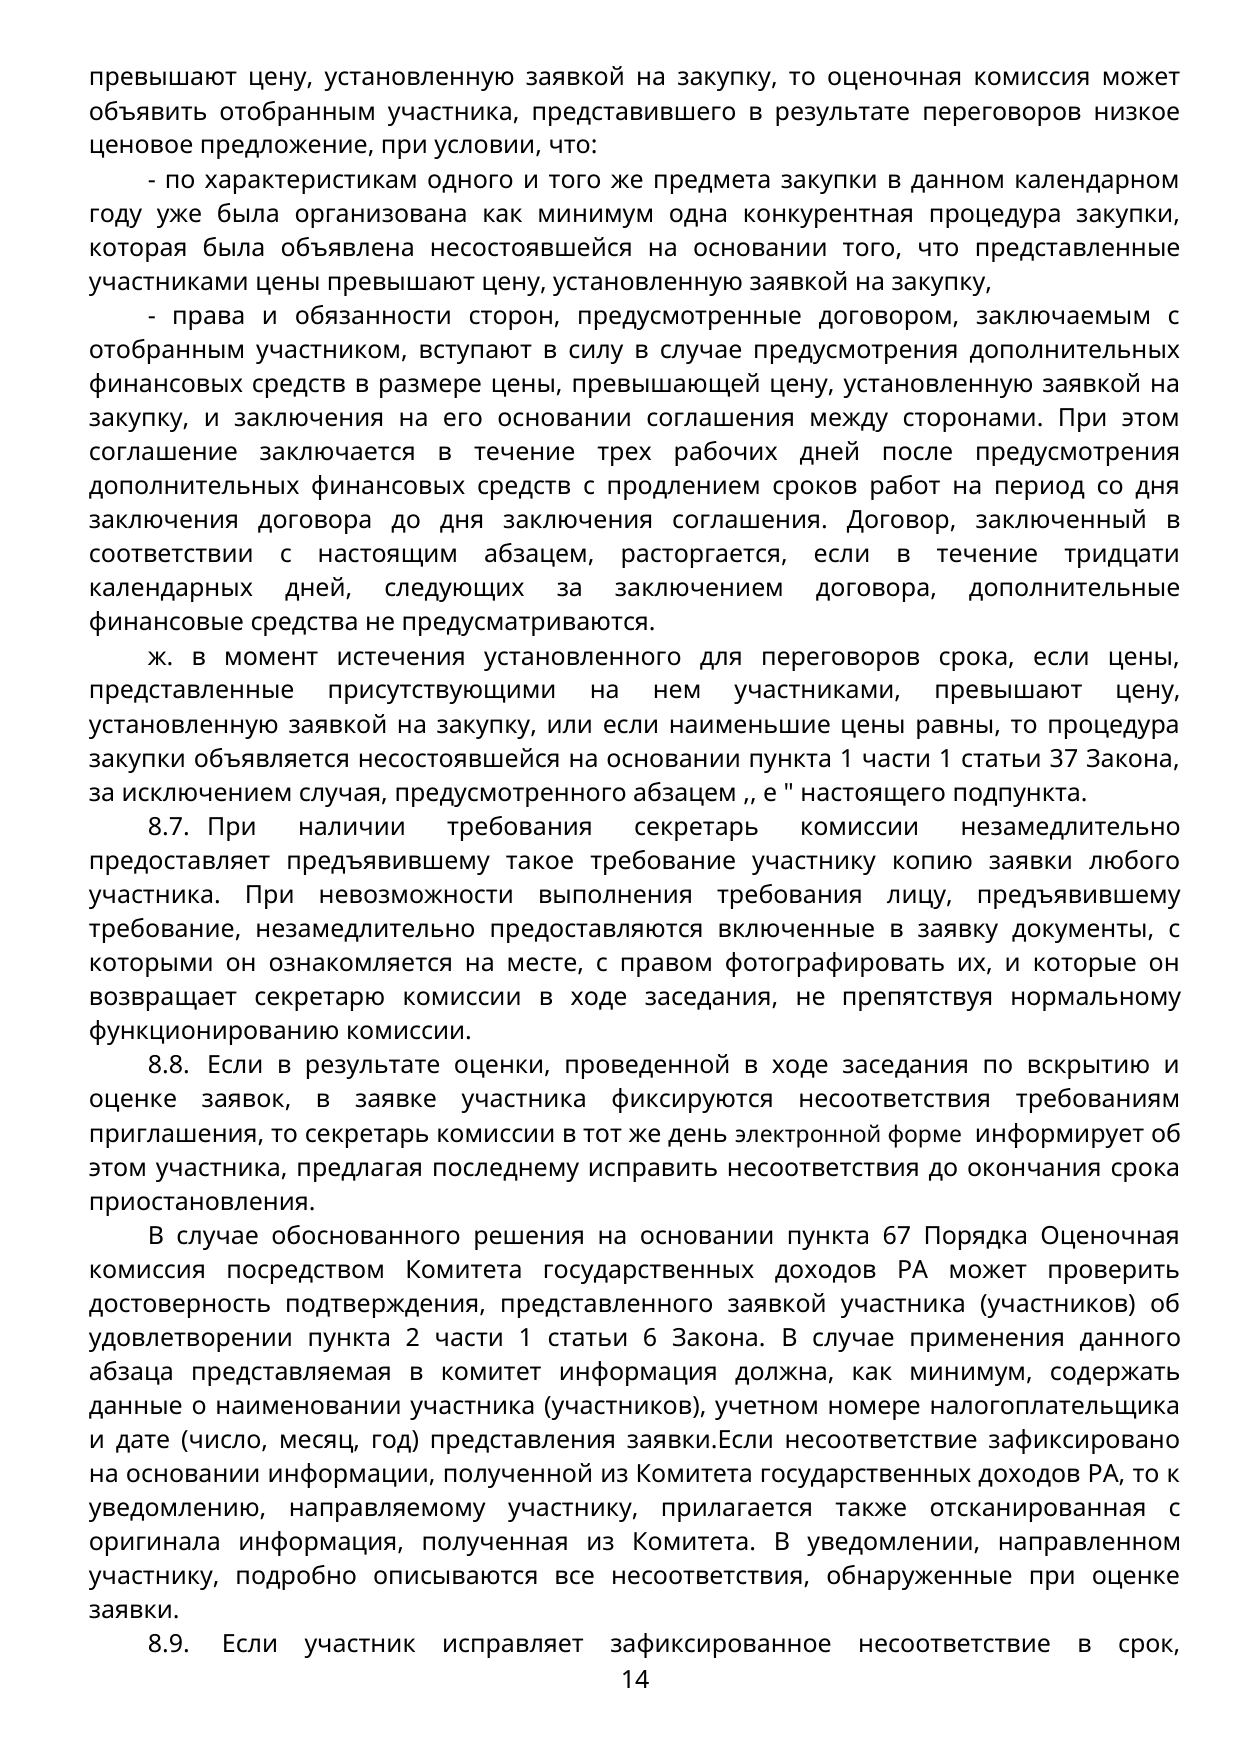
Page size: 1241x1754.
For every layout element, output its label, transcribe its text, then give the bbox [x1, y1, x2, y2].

text ж. в момент истечения установленного для переговоров срока, если цены, представленные присутствующими на нем участниками, превышают цену, установленную заявкой на закупку, или если наименьшие цены равны, то процедура закупки объявляется несостоявшейся на основании пункта 1 части 1 статьи 37 Закона, за исключением случая, предусмотренного абзацем ,, е " настоящего подпункта. [89, 638, 1181, 808]
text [89, 1626, 1181, 1660]
text - права и обязанности сторон, предусмотренные договором, заключаемым с отобранным участником, вступают в силу в случае предусмотрения дополнительных финансовых средств в размере цены, превышающей цену, установленную заявкой на закупку, и заключения на его основании соглашения между сторонами. При этом соглашение заключается в течение трех рабочих дней после предусмотрения дополнительных финансовых средств с продлением сроков работ на период со дня заключения договора до дня заключения соглашения. Договор, заключенный в соответствии с настоящим абзацем, расторгается, если в течение тридцати календарных дней, следующих за заключением договора, дополнительные финансовые средства не предусматриваются. [89, 297, 1181, 638]
text В случае обоснованного решения на основании пункта 67 Порядка Оценочная комиссия посредством Комитета государственных доходов РА может проверить достоверность подтверждения, представленного заявкой участника (участников) об удовлетворении пункта 2 части 1 статьи 6 Закона. В случае применения данного абзаца представляемая в комитет информация должна, как минимум, содержать данные о наименовании участника (участников), учетном номере налогоплательщика и дате (число, месяц, год) представления заявки.Если несоответствие зафиксировано на основании информации, полученной из Комитета государственных доходов РА, то к уведомлению, направляемому участнику, прилагается также отсканированная с оригинала информация, полученная из Комитета. В уведомлении, направленном участнику, подробно описываются все несоответствия, обнаруженные при оценке заявки. [89, 1217, 1181, 1626]
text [89, 59, 1181, 161]
text 8.7. При наличии требования секретарь комиссии незамедлительно предоставляет предъявившему такое требование участнику копию заявки любого участника. При невозможности выполнения требования лицу, предъявившему требование, незамедлительно предоставляются включенные в заявку документы, с которыми он ознакомляется на месте, с правом фотографировать их, и которые он возвращает секретарю комиссии в ходе заседания, не препятствуя нормальному функционированию комиссии. [89, 808, 1181, 1047]
text 8.8. Если в результате оценки, проведенной в ходе заседания по вскрытию и оценке заявок, в заявке участника фиксируются несоответствия требованиям приглашения, то секретарь комиссии в тот же день электронной форме информирует об этом участника, предлагая последнему исправить несоответствия до окончания срока приостановления. [89, 1047, 1181, 1217]
text - по характеристикам одного и того же предмета закупки в данном календарном году уже была организована как минимум одна конкурентная процедура закупки, которая была объявлена несостоявшейся на основании того, что представленные участниками цены превышают цену, установленную заявкой на закупку, [89, 161, 1181, 297]
